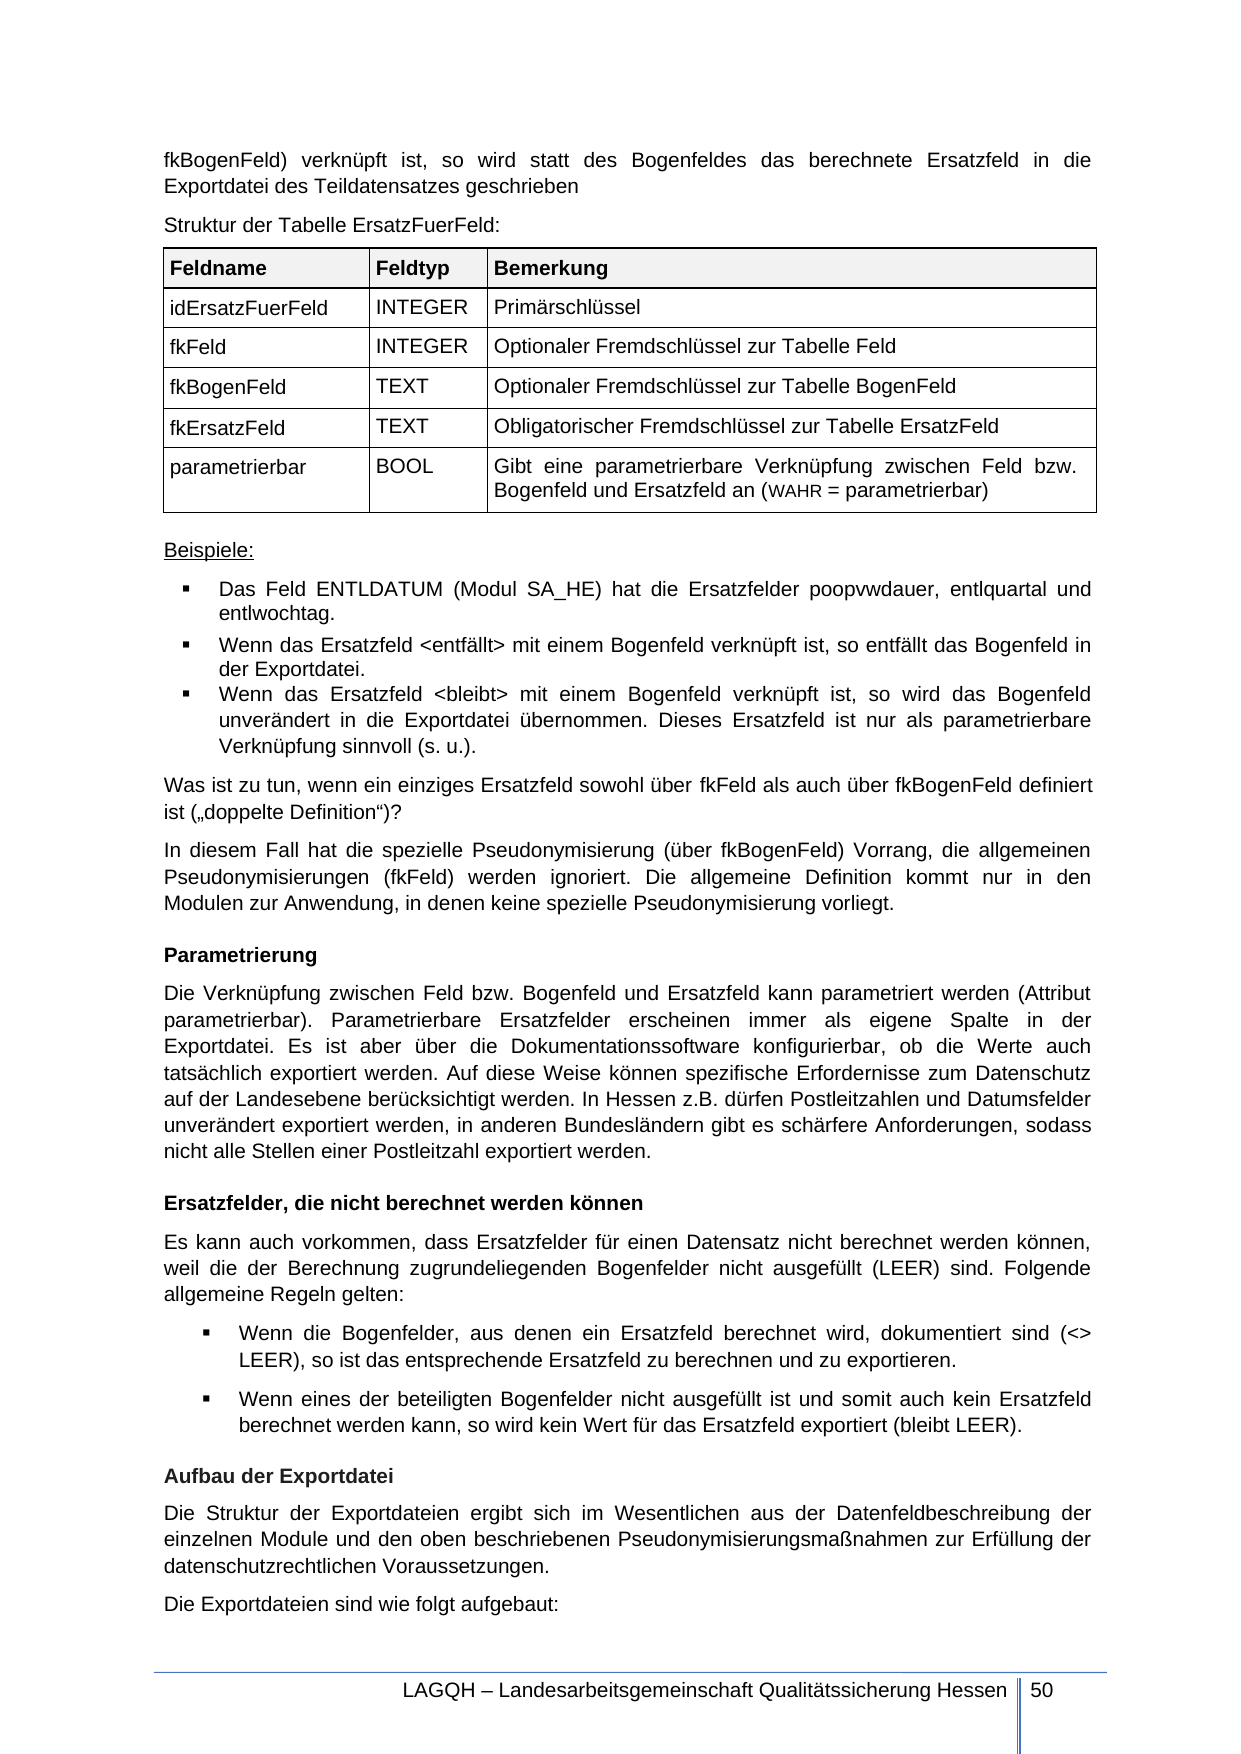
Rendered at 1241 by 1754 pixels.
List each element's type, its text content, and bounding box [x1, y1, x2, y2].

table_cell TEXT [370, 409, 487, 447]
list Wenn das Ersatzfeld <entfällt> mit einem Bogenfeld verknüpft ist, so entfällt das Bogenfeld in der Exportdatei. [181, 632, 1093, 681]
table_header Feldname [164, 249, 369, 287]
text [163, 148, 1093, 198]
table_cell INTEGER [370, 289, 487, 327]
table_header Bemerkung [488, 249, 1096, 287]
text Die Verknüpfung zwischen Feld bzw. Bogenfeld und Ersatzfeld kann parametriert werden (Attribut parametrierbar). Parametrierbare Ersatzfelder erscheinen immer als eigene Spalte in der Exportdatei. Es ist aber über die Dokumentationssoftware konfigurierbar, ob die Werte auch tatsächlich exportiert werden. Auf diese Weise können spezifische Erfordernisse zum Datenschutz auf der Landesebene berücksichtigt werden. In Hessen z.B. dürfen Postleitzahlen und Datumsfelder unverändert exportiert werden, in anderen Bundesländern gibt es schärfere Anforderungen, sodass nicht alle Stellen einer Postleitzahl exportiert werden. [163, 981, 1093, 1163]
table_cell idErsatzFuerFeld [164, 289, 369, 327]
list Wenn das Ersatzfeld <bleibt> mit einem Bogenfeld verknüpft ist, so wird das Bogenfeld unverändert in die Exportdatei übernommen. Dieses Ersatzfeld ist nur als parametrierbare Verknüpfung sinnvoll (s. u.). [181, 681, 1093, 758]
text Die Struktur der Exportdateien ergibt sich im Wesentlichen aus der Datenfeldbeschreibung der einzelnen Module und den oben beschriebenen Pseudonymisierungsmaßnahmen zur Erfüllung der datenschutzrechtlichen Voraussetzungen. [163, 1501, 1093, 1577]
table_cell TEXT [370, 368, 487, 407]
list Das Feld ENTLDATUM (Modul SA_HE) hat die Ersatzfelder poopvwdauer, entlquartal und entlwochtag. [181, 577, 1093, 625]
text Ersatzfelder, die nicht berechnet werden können [163, 1191, 1093, 1215]
text Es kann auch vorkommen, dass Ersatzfelder für einen Datensatz nicht berechnet werden können, weil die der Berechnung zugrundeliegenden Bogenfelder nicht ausgefüllt (LEER) sind. Folgende allgemeine Regeln gelten: [163, 1229, 1093, 1306]
table_cell fkErsatzFeld [164, 409, 369, 447]
table_cell Obligatorischer Fremdschlüssel zur Tabelle ErsatzFeld [488, 409, 1096, 447]
text Was ist zu tun, wenn ein einziges Ersatzfeld sowohl über fkFeld als auch über fkBogenFeld definiert ist („doppelte Definition“)? [163, 773, 1093, 823]
table_cell fkBogenFeld [164, 368, 369, 407]
table_cell fkFeld [164, 328, 369, 367]
text Parametrierung [163, 942, 1093, 966]
table_cell INTEGER [370, 328, 487, 367]
table_cell parametrierbar [164, 448, 369, 512]
table_header Feldtyp [370, 249, 487, 287]
text Die Exportdateien sind wie folgt aufgebaut: [163, 1592, 1093, 1616]
list Wenn die Bogenfelder, aus denen ein Ersatzfeld berechnet wird, dokumentiert sind (<> LEER), so ist das entsprechende Ersatzfeld zu berechnen und zu exportieren. [201, 1321, 1093, 1372]
text Aufbau der Exportdatei [163, 1464, 1093, 1488]
table_cell BOOL [370, 448, 487, 512]
text Beispiele: [163, 538, 1093, 562]
text Struktur der Tabelle ErsatzFuerFeld: [164, 213, 1093, 237]
table_cell Optionaler Fremdschlüssel zur Tabelle BogenFeld [488, 368, 1096, 407]
text In diesem Fall hat die spezielle Pseudonymisierung (über fkBogenFeld) Vorrang, die allgemeinen Pseudonymisierungen (fkFeld) werden ignoriert. Die allgemeine Definition kommt nur in den Modulen zur Anwendung, in denen keine spezielle Pseudonymisierung vorliegt. [163, 838, 1093, 915]
table_cell Gibt eine parametrierbare Verknüpfung zwischen Feld bzw. Bogenfeld und Ersatzfeld an (WAHR = parametrierbar) [488, 448, 1096, 512]
table_cell Primärschlüssel [488, 289, 1096, 327]
table_cell Optionaler Fremdschlüssel zur Tabelle Feld [488, 328, 1096, 367]
list Wenn eines der beteiligten Bogenfelder nicht ausgefüllt ist und somit auch kein Ersatzfeld berechnet werden kann, so wird kein Wert für das Ersatzfeld exportiert (bleibt LEER). [201, 1386, 1093, 1437]
